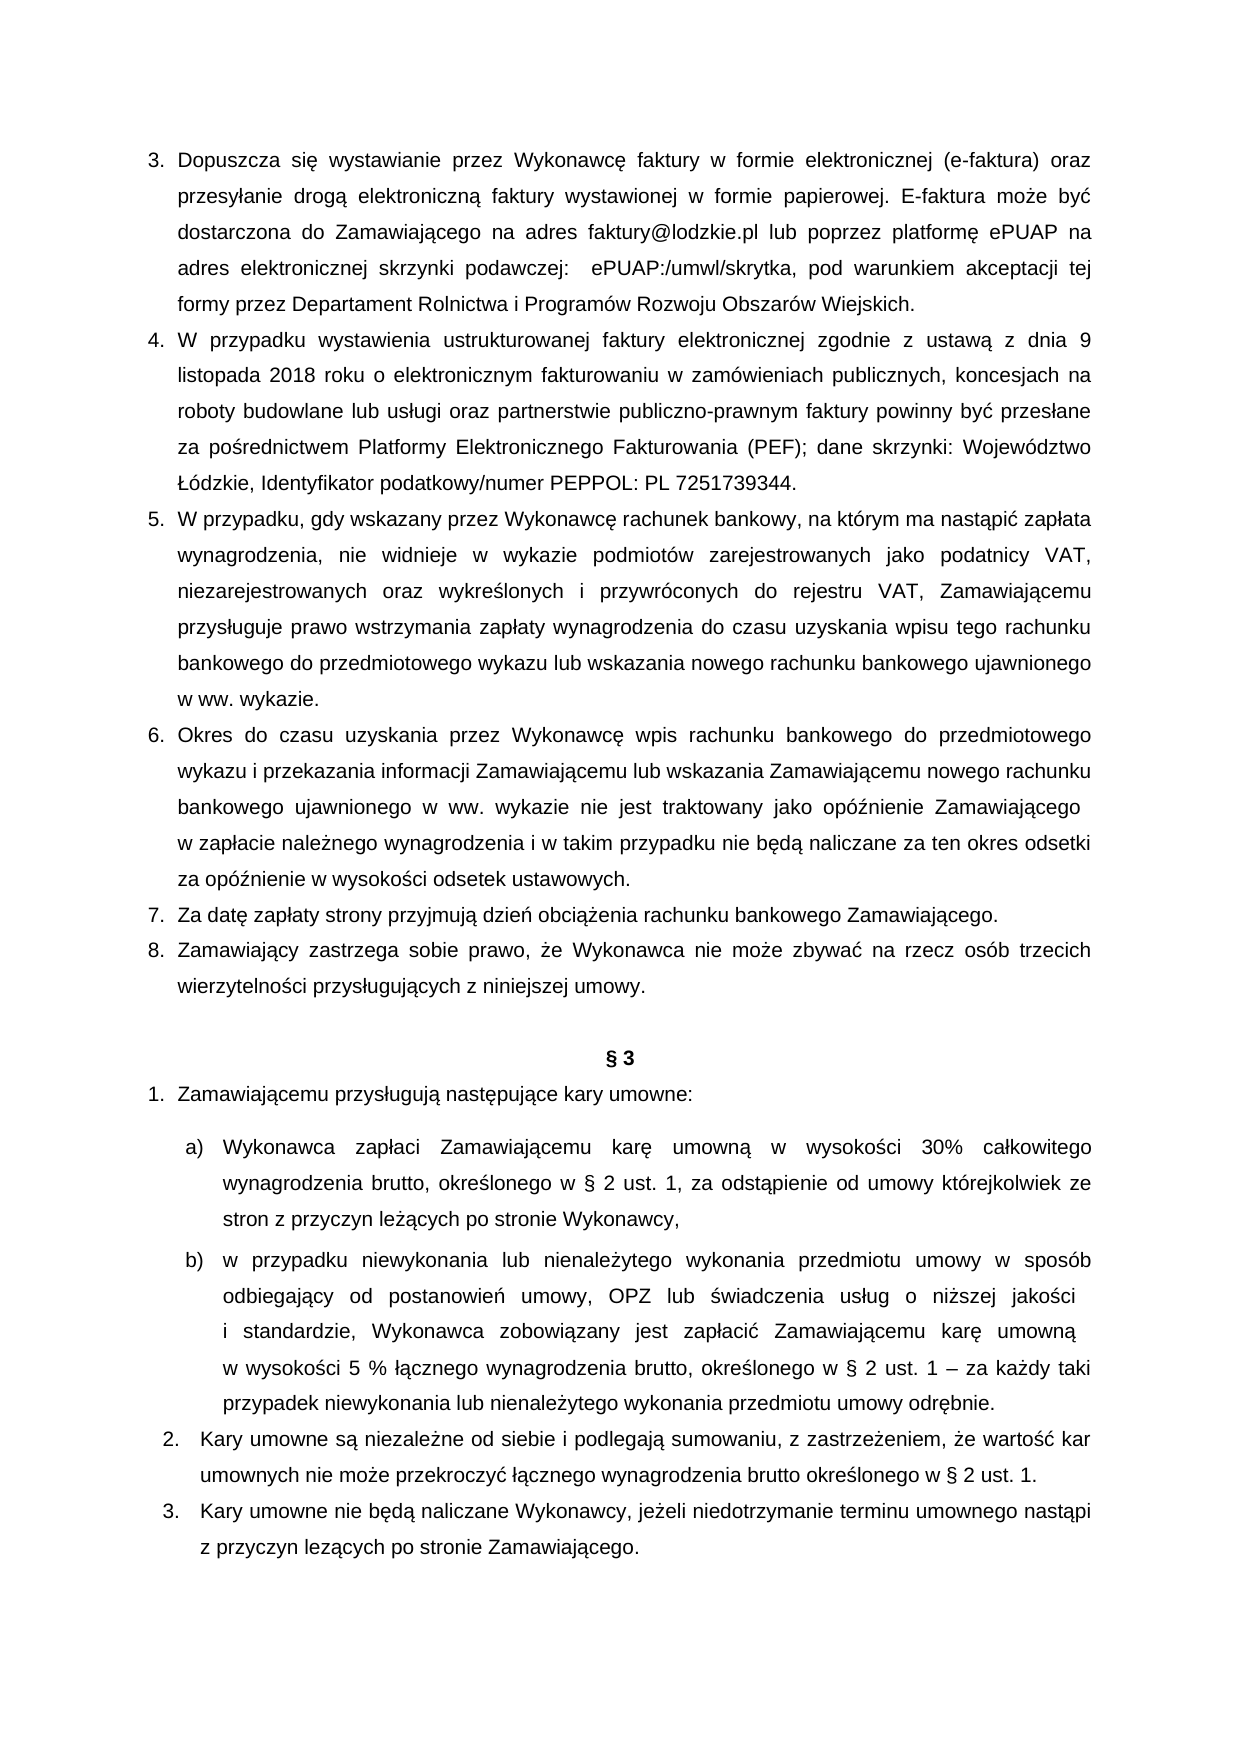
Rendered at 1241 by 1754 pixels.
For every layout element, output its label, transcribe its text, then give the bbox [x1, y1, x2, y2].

list Kary umowne nie będą naliczane Wykonawcy, jeżeli niedotrzymanie terminu umownego nastąpi z przyczyn lezących po stronie Zamawiającego. [162, 1499, 1092, 1559]
list Okres do czasu uzyskania przez Wykonawcę wpis rachunku bankowego do przedmiotowego wykazu i przekazania informacji Zamawiającemu lub wskazania Zamawiającemu nowego rachunku bankowego ujawnionego w ww. wykazie nie jest traktowany jako opóźnienie Zamawiającego w zapłacie należnego wynagrodzenia i w takim przypadku nie będą naliczane za ten okres odsetki za opóźnienie w wysokości odsetek ustawowych. [148, 723, 1092, 890]
list Kary umowne są niezależne od siebie i podlegają sumowaniu, z zastrzeżeniem, że wartość kar umownych nie może przekroczyć łącznego wynagrodzenia brutto określonego w § 2 ust. 1. [162, 1427, 1092, 1487]
list Zamawiający zastrzega sobie prawo, że Wykonawca nie może zbywać na rzecz osób trzecich wierzytelności przysługujących z niniejszej umowy. [148, 938, 1092, 998]
list Dopuszcza się wystawianie przez Wykonawcę faktury w formie elektronicznej (e-faktura) oraz przesyłanie drogą elektroniczną faktury wystawionej w formie papierowej. E-faktura może być dostarczona do Zamawiającego na adres faktury@lodzkie.pl lub poprzez platformę ePUAP na adres elektronicznej skrzynki podawczej: ePUAP:/umwl/skrytka, pod warunkiem akceptacji tej formy przez Departament Rolnictwa i Programów Rozwoju Obszarów Wiejskich. [148, 148, 1092, 315]
list Zamawiającemu przysługują następujące kary umowne: [148, 1082, 1092, 1106]
text § 3 [148, 1046, 1092, 1070]
list W przypadku wystawienia ustrukturowanej faktury elektronicznej zgodnie z ustawą z dnia 9 listopada 2018 roku o elektronicznym fakturowaniu w zamówieniach publicznych, koncesjach na roboty budowlane lub usługi oraz partnerstwie publiczno-prawnym faktury powinny być przesłane za pośrednictwem Platformy Elektronicznego Fakturowania (PEF); dane skrzynki: Województwo Łódzkie, Identyfikator podatkowy/numer PEPPOL: PL 7251739344. [148, 327, 1092, 495]
list Za datę zapłaty strony przyjmują dzień obciążenia rachunku bankowego Zamawiającego. [148, 902, 1092, 926]
list Wykonawca zapłaci Zamawiającemu karę umowną w wysokości 30% całkowitego wynagrodzenia brutto, określonego w § 2 ust. 1, za odstąpienie od umowy którejkolwiek ze stron z przyczyn leżących po stronie Wykonawcy, [185, 1135, 1092, 1231]
list w przypadku niewykonania lub nienależytego wykonania przedmiotu umowy w sposób odbiegający od postanowień umowy, OPZ lub świadczenia usług o niższej jakości i standardzie, Wykonawca zobowiązany jest zapłacić Zamawiającemu karę umowną w wysokości 5 % łącznego wynagrodzenia brutto, określonego w § 2 ust. 1 – za każdy taki przypadek niewykonania lub nienależytego wykonania przedmiotu umowy odrębnie. [185, 1247, 1092, 1415]
list W przypadku, gdy wskazany przez Wykonawcę rachunek bankowy, na którym ma nastąpić zapłata wynagrodzenia, nie widnieje w wykazie podmiotów zarejestrowanych jako podatnicy VAT, niezarejestrowanych oraz wykreślonych i przywróconych do rejestru VAT, Zamawiającemu przysługuje prawo wstrzymania zapłaty wynagrodzenia do czasu uzyskania wpisu tego rachunku bankowego do przedmiotowego wykazu lub wskazania nowego rachunku bankowego ujawnionego w ww. wykazie. [148, 507, 1092, 711]
